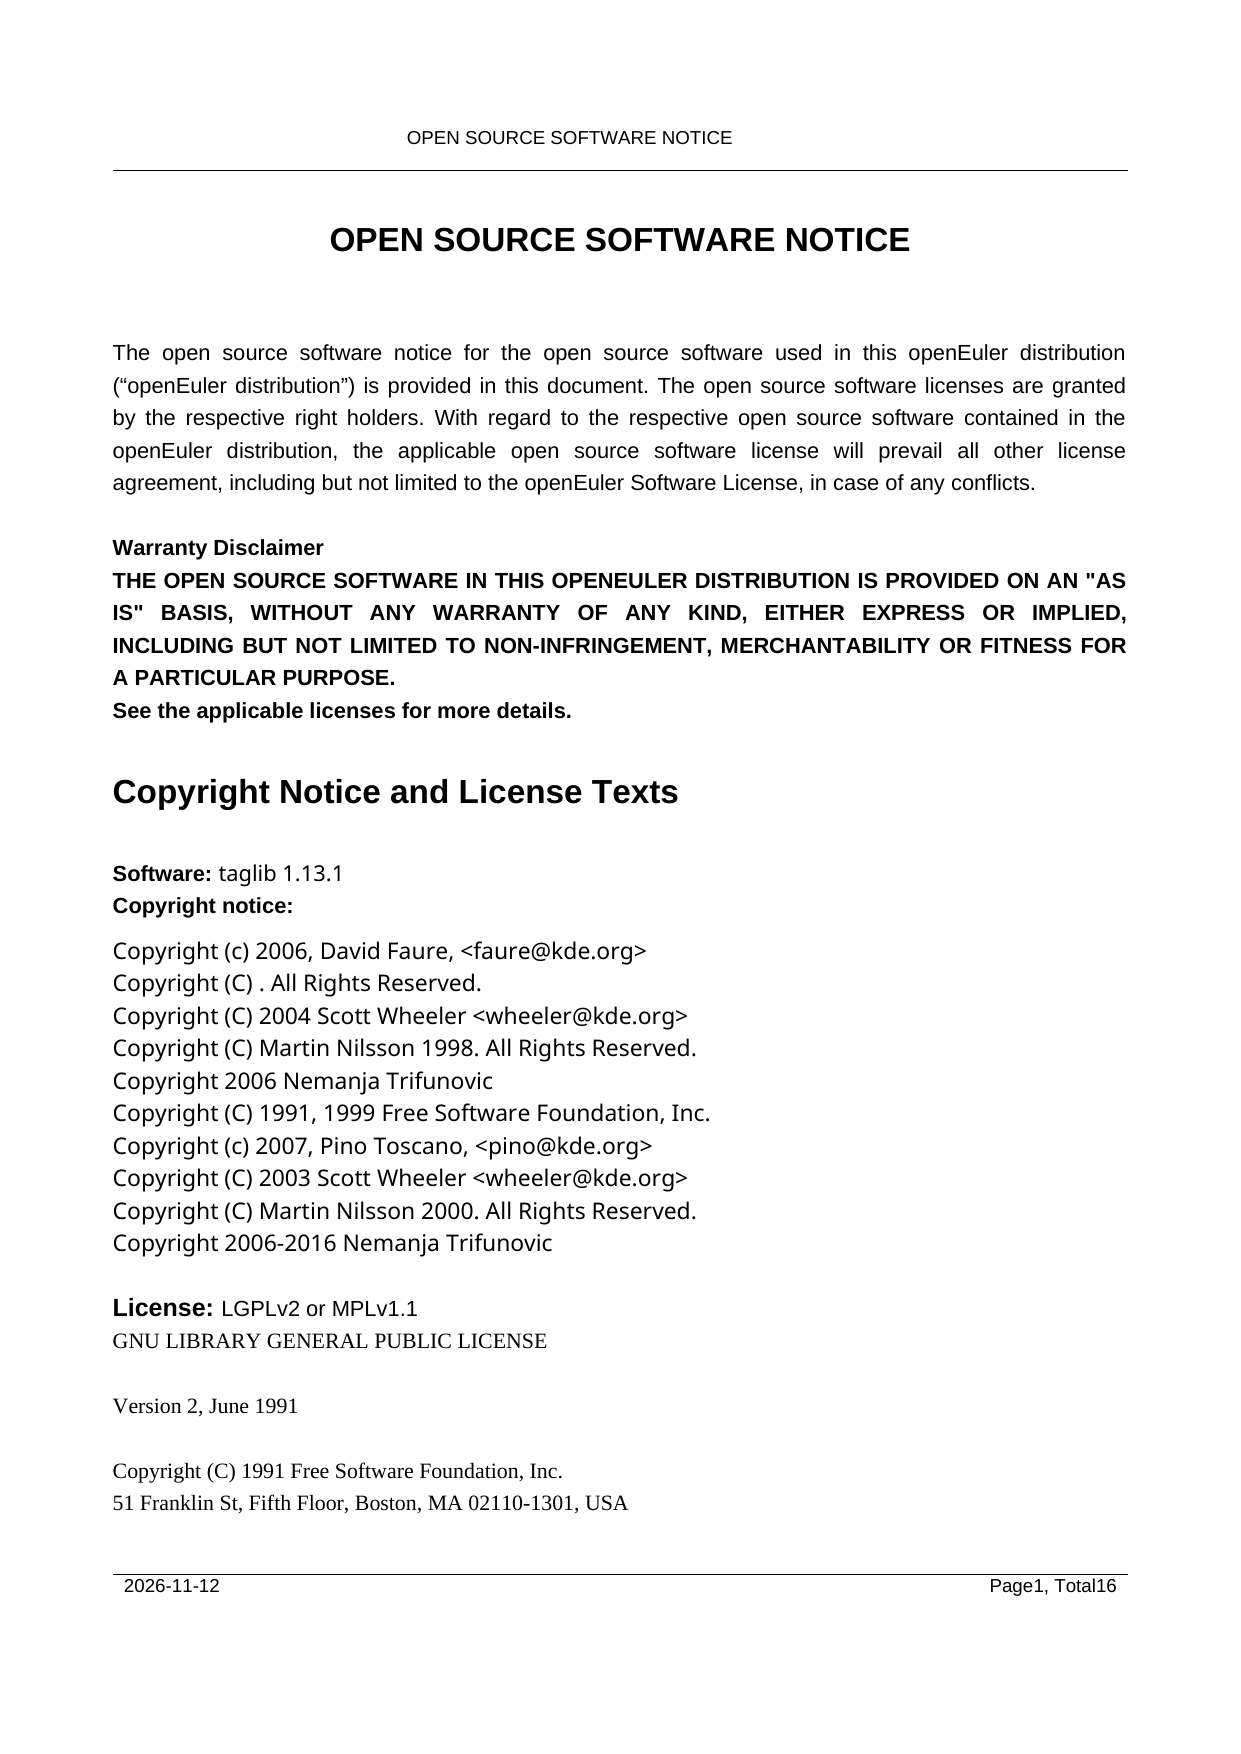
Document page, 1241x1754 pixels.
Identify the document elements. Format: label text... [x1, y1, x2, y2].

text Copyright notice: [112, 889, 1128, 921]
text OPEN SOURCE SOFTWARE NOTICE [112, 206, 1128, 271]
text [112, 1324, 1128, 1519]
text Warranty Disclaimer [112, 531, 1128, 564]
text The open source software notice for the open source software used in this openEuler distribution (“openEuler distribution”) is provided in this document. The open source software licenses are granted by the respective right holders. With regard to the respective open source software contained in the openEuler distribution, the applicable open source software license will prevail all other license agreement, including but not limited to the openEuler Software License, in case of any conflicts. [112, 336, 1128, 499]
text License: LGPLv2 or MPLv1.1 [112, 1291, 1128, 1324]
text Copyright Notice and License Texts [112, 759, 1128, 824]
title Software: taglib 1.13.1 [112, 856, 1128, 889]
text Copyright (c) 2006, David Faure, <faure@kde.org> Copyright (C) . All Rights Reserved. Copyright (C) 2004 Scott Wheeler <wheeler@kde.org> Copyright (C) Martin Nilsson 1998. All Rights Reserved. Copyright 2006 Nemanja Trifunovic Copyright (C) 1991, 1999 Free Software Foundation, Inc. Copyright (c) 2007, Pino Toscano, <pino@kde.org> Copyright (C) 2003 Scott Wheeler <wheeler@kde.org> Copyright (C) Martin Nilsson 2000. All Rights Reserved. Copyright 2006-2016 Nemanja Trifunovic [112, 934, 1128, 1291]
text THE OPEN SOURCE SOFTWARE IN THIS OPENEULER DISTRIBUTION IS PROVIDED ON AN "AS IS" BASIS, WITHOUT ANY WARRANTY OF ANY KIND, EITHER EXPRESS OR IMPLIED, INCLUDING BUT NOT LIMITED TO NON-INFRINGEMENT, MERCHANTABILITY OR FITNESS FOR A PARTICULAR PURPOSE. See the applicable licenses for more details. [112, 564, 1128, 726]
